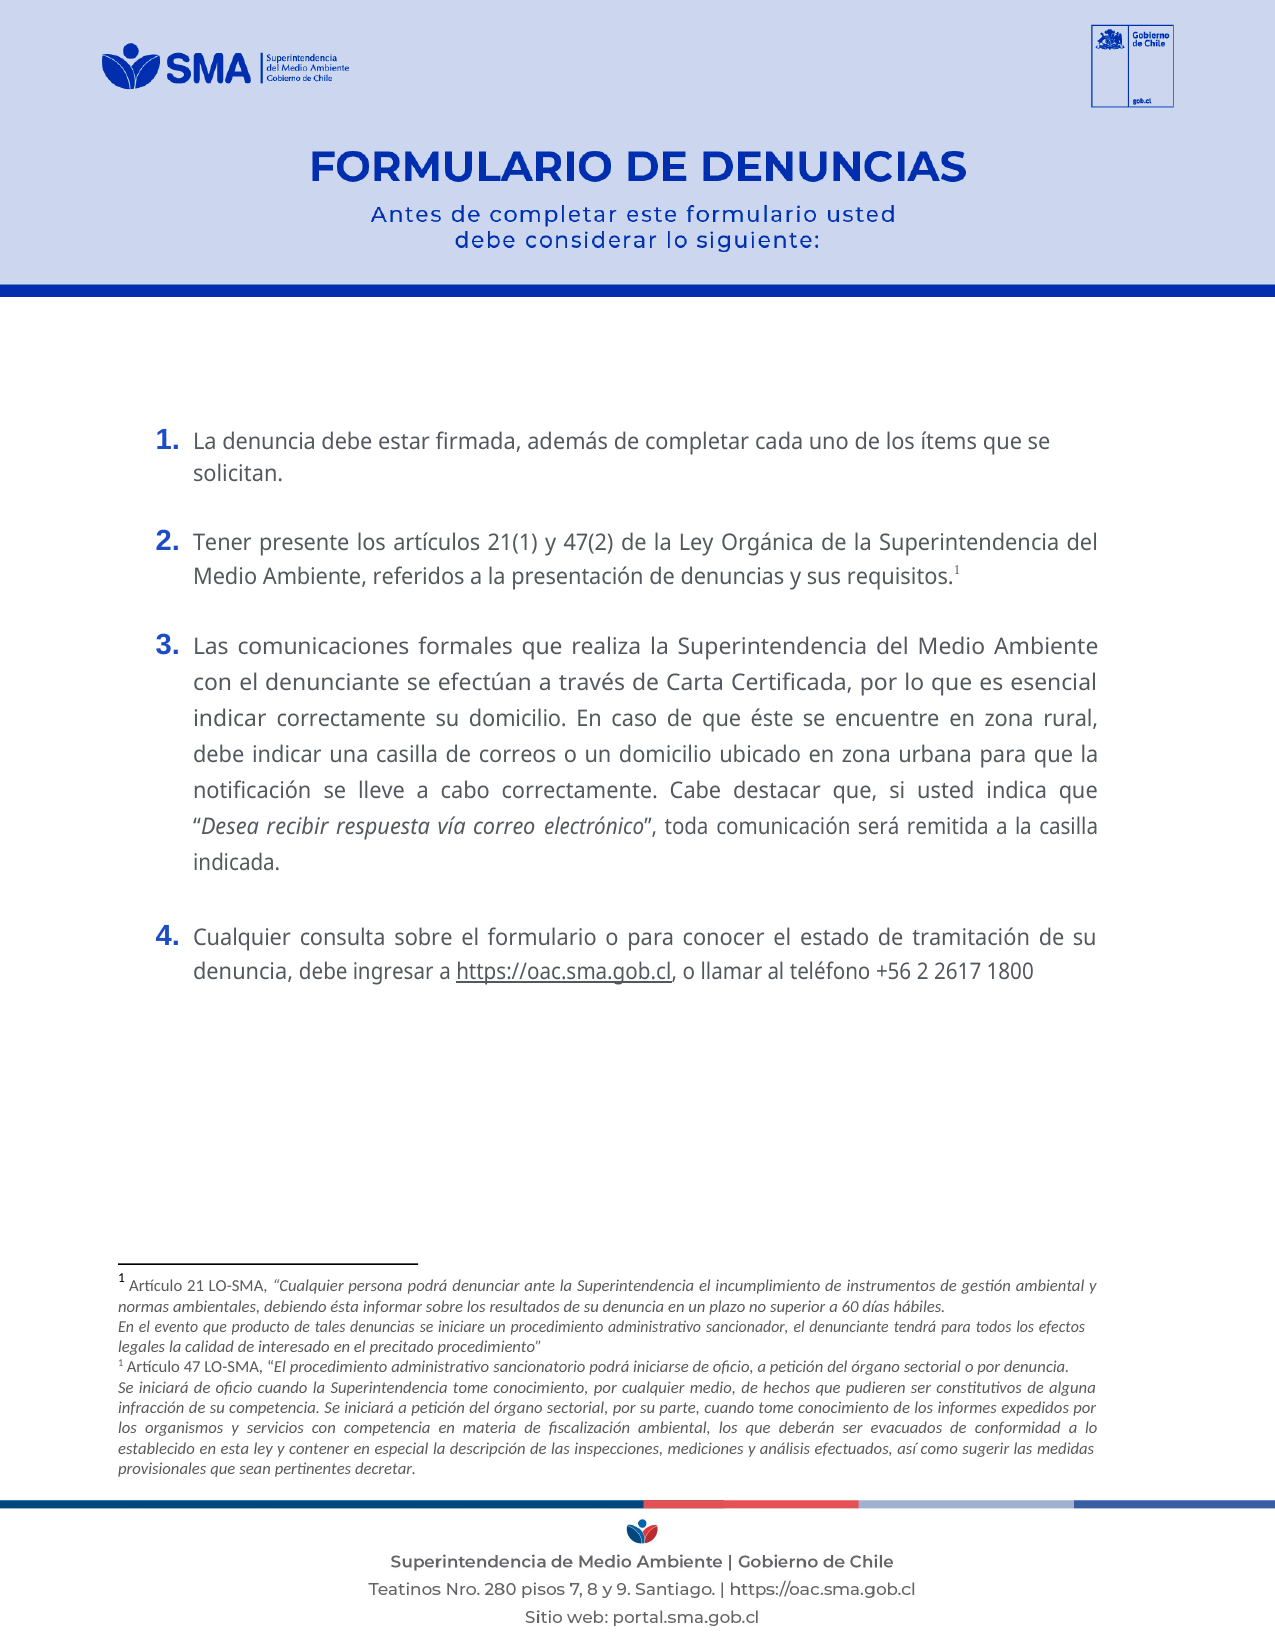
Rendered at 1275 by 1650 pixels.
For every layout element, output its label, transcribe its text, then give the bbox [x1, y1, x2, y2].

text legales la calidad de interesado en el precitado procedimiento” [118, 1336, 1142, 1357]
list Tener presente los artículos 21(1) y 47(2) de la Ley Orgánica de la Superintendencia del Medio Ambiente, referidos a la presentación de denuncias y sus requisitos.1 [155, 523, 1098, 591]
text 1 Artículo 21 LO-SMA, “Cualquier persona podrá denunciar ante la Superintendencia el incumplimiento de instrumentos de gestión ambiental y normas ambientales, debiendo ésta informar sobre los resultados de su denuncia en un plazo no superior a 60 días hábiles. [118, 1269, 1098, 1316]
list Cualquier consulta sobre el formulario o para conocer el estado de tramitación de su denuncia, debe ingresar a https://oac.sma.gob.cl, o llamar al teléfono +56 2 2617 1800 [155, 918, 1098, 986]
picture [0, 0, 1275, 301]
text Se iniciará de oficio cuando la Superintendencia tome conocimiento, por cualquier medio, de hechos que pudieren ser constitutivos de alguna infracción de su competencia. Se iniciará a petición del órgano sectorial, por su parte, cuando tome conocimiento de los informes expedidos por los organismos y servicios con competencia en materia de fiscalización ambiental, los que deberán ser evacuados de conformidad a lo establecido en esta ley y contener en especial la descripción de las inspecciones, mediciones y análisis efectuados, así como sugerir las medidas provisionales que sean pertinentes decretar. [118, 1377, 1098, 1478]
list Las comunicaciones formales que realiza la Superintendencia del Medio Ambiente con el denunciante se efectúan a través de Carta Certificada, por lo que es esencial indicar correctamente su domicilio. En caso de que éste se encuentre en zona rural, debe indicar una casilla de correos o un domicilio ubicado en zona urbana para que la notificación se lleve a cabo correctamente. Cabe destacar que, si usted indica que “Desea recibir respuesta vía correo electrónico”, toda comunicación será remitida a la casilla indicada. [155, 627, 1098, 877]
picture [0, 1500, 1275, 1626]
text 1 Artículo 47 LO-SMA, “El procedimiento administrativo sancionatorio podrá iniciarse de oficio, a petición del órgano sectorial o por denuncia. [118, 1357, 1142, 1377]
list La denuncia debe estar firmada, además de completar cada uno de los ítems que se solicitan. [155, 422, 1142, 488]
text En el evento que producto de tales denuncias se iniciare un procedimiento administrativo sancionador, el denunciante tendrá para todos los efectos [118, 1317, 1142, 1336]
